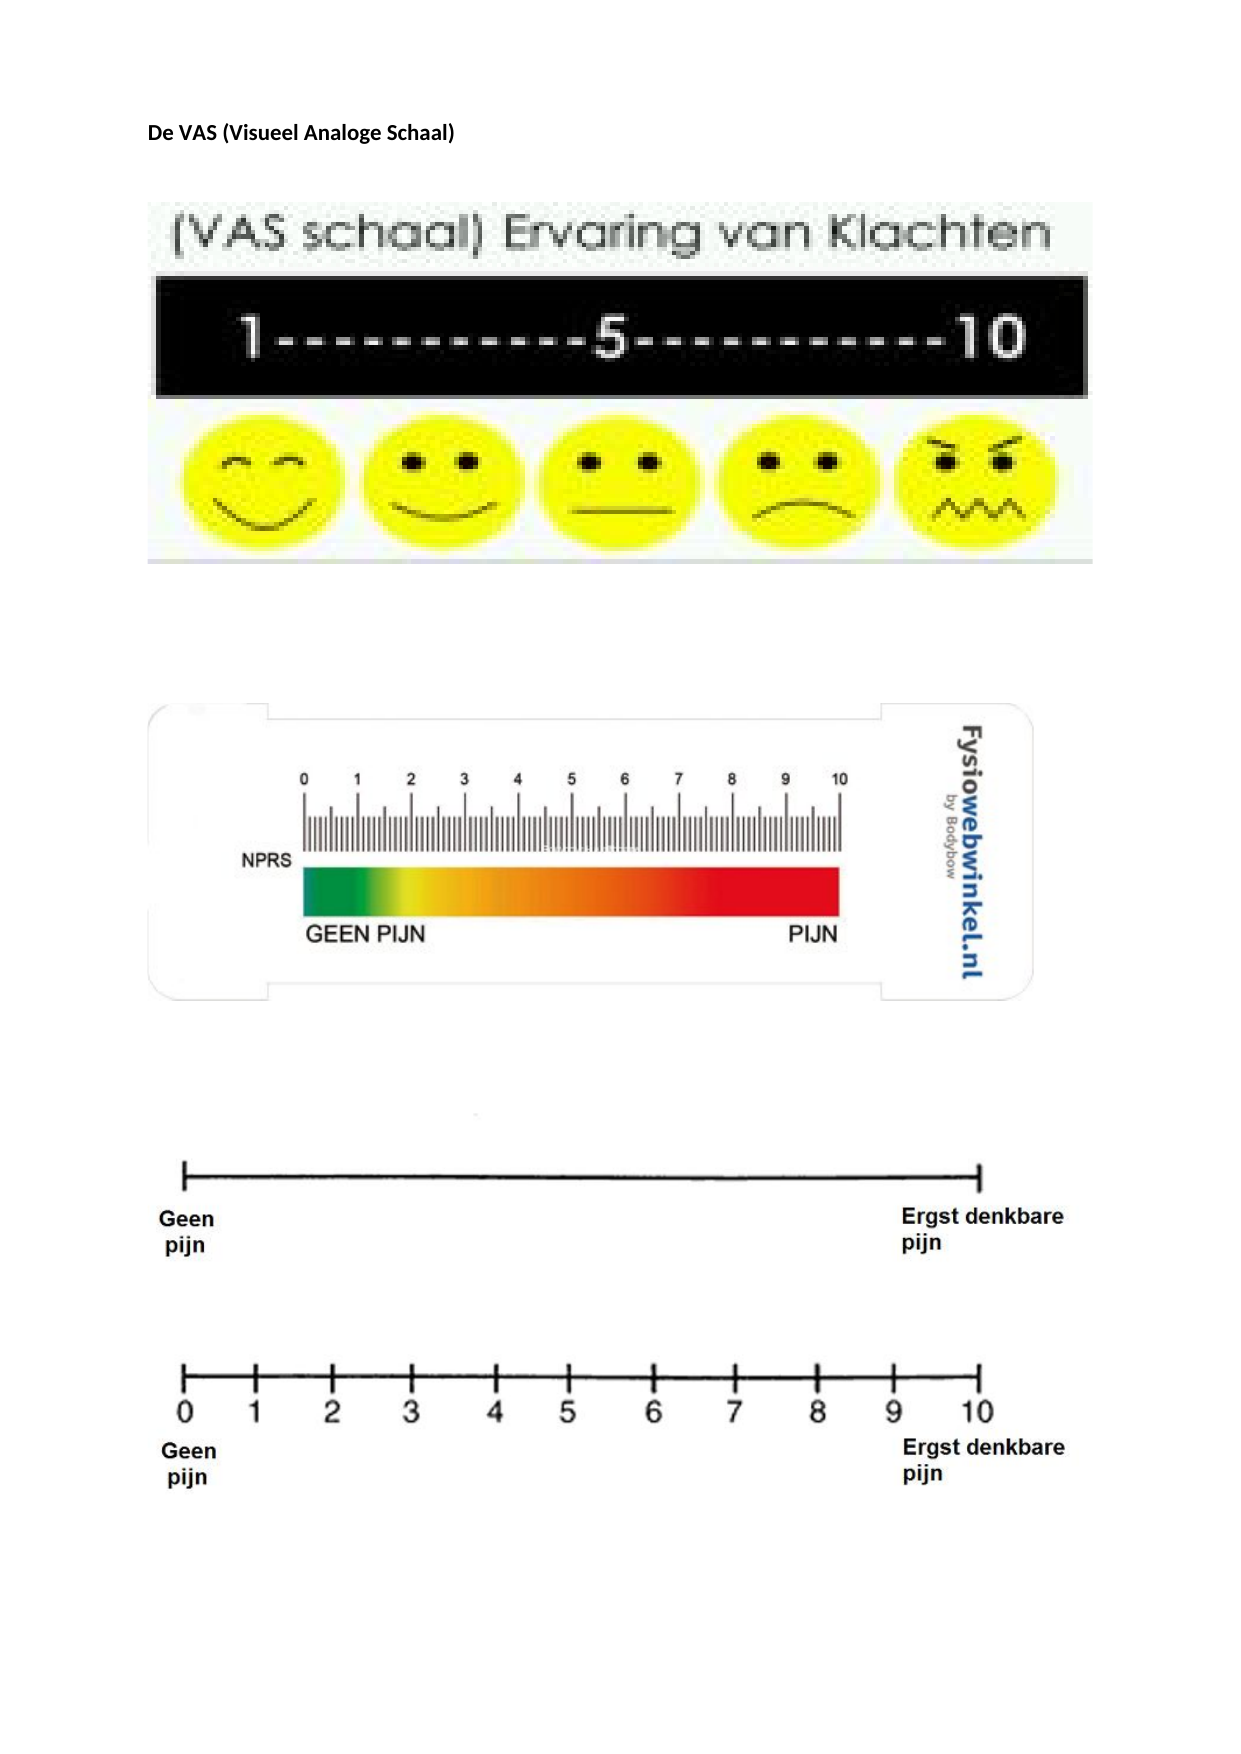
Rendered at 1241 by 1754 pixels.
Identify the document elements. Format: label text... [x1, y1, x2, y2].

text De VAS (Visueel Analoge Schaal) [148, 118, 1092, 146]
picture [147, 703, 1034, 1001]
picture [147, 202, 1093, 564]
picture [147, 1112, 1093, 1554]
